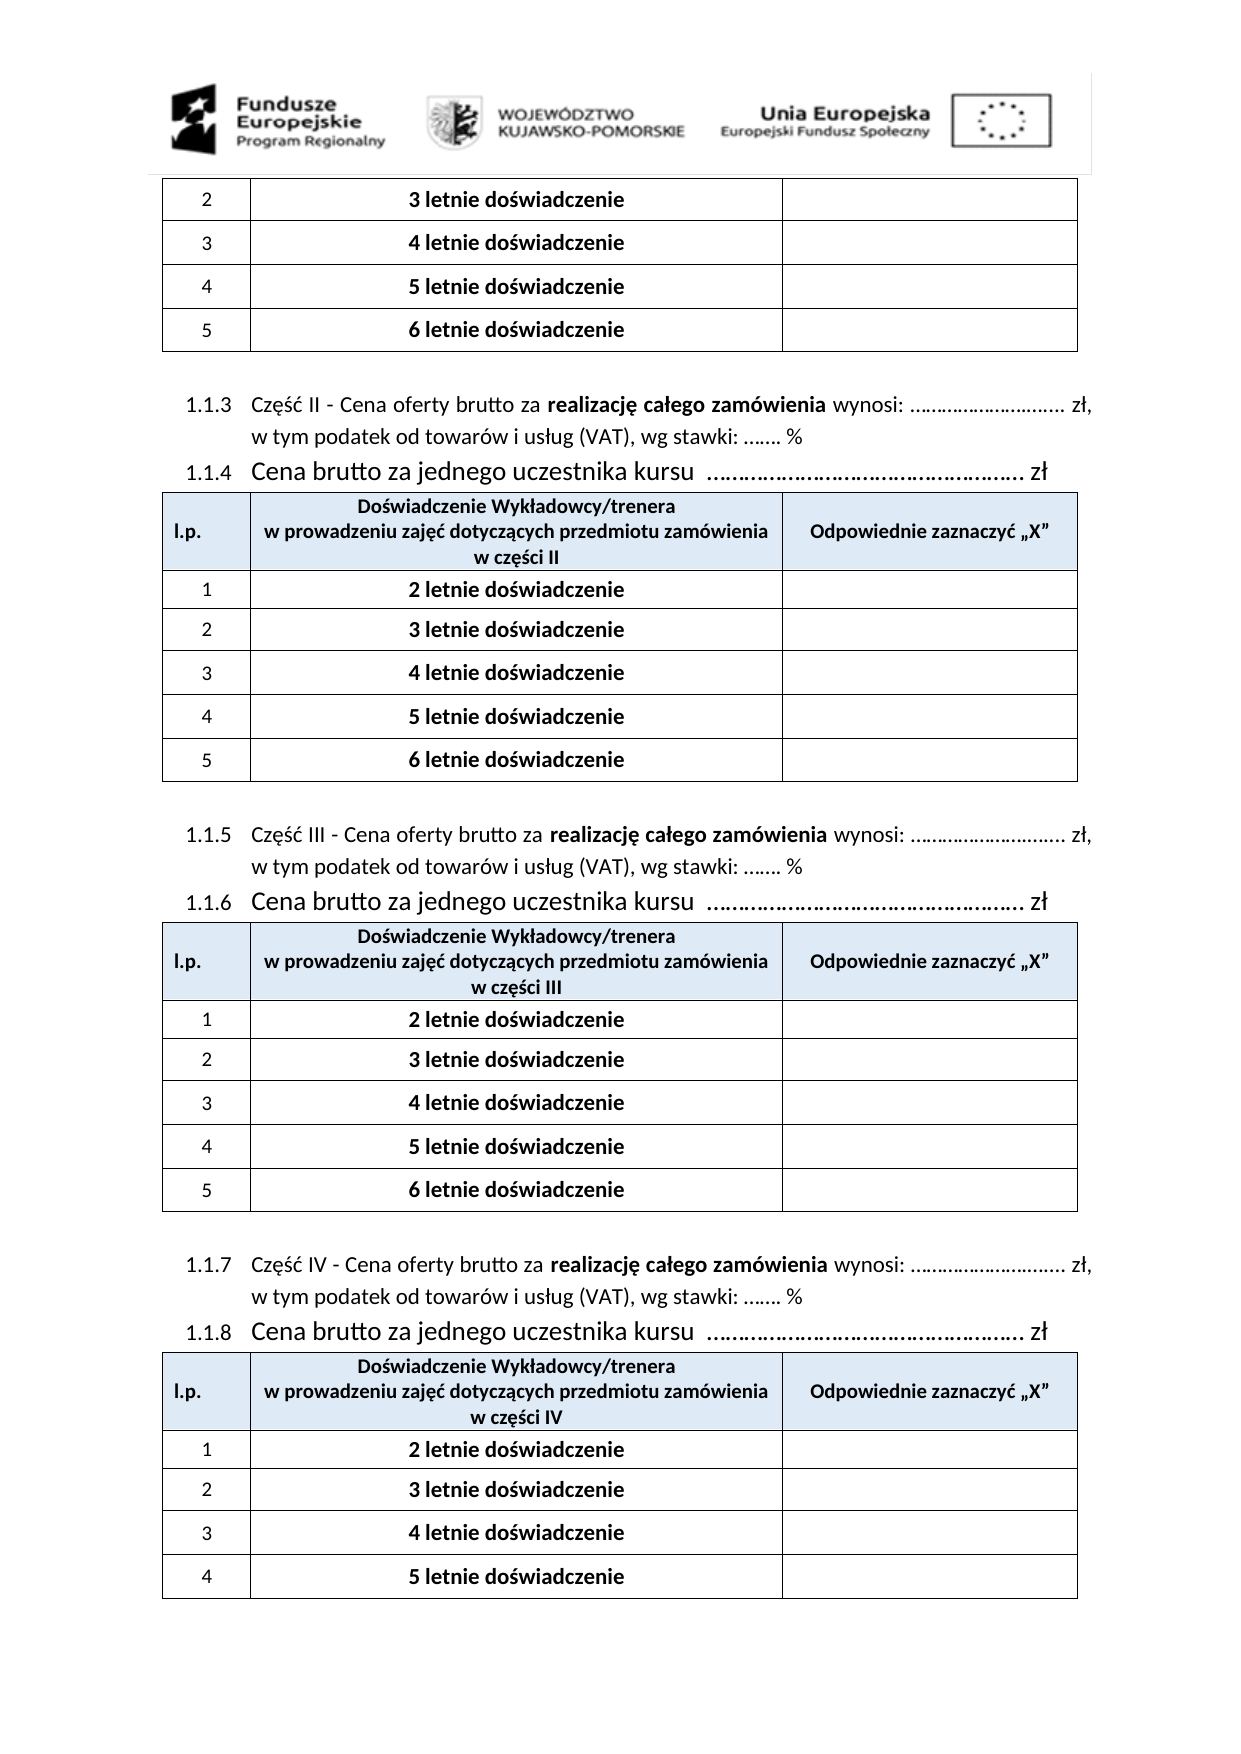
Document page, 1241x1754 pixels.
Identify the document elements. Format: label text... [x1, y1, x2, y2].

table_header Doświadczenie Wykładowcy/trenera w prowadzeniu zajęć dotyczących przedmiotu zamówienia w części II [251, 493, 782, 569]
table_cell 4 letnie doświadczenie [251, 1081, 782, 1124]
picture [147, 73, 1093, 178]
table_cell 5 letnie doświadczenie [251, 1125, 782, 1167]
table_cell 6 letnie doświadczenie [251, 1169, 782, 1211]
table_cell 3 letnie doświadczenie [251, 1469, 782, 1510]
table_cell 4 [163, 695, 250, 737]
table_cell [783, 651, 1077, 694]
table_cell 4 [163, 265, 250, 307]
list Cena brutto za jednego uczestnika kursu …………………………………………… zł [185, 884, 1093, 917]
table_cell 3 [163, 1511, 250, 1554]
list Cena brutto za jednego uczestnika kursu …………………………………………… zł [185, 454, 1093, 487]
table_cell 5 [163, 309, 250, 351]
table_header Odpowiednie zaznaczyć „X” [783, 1353, 1077, 1429]
table_cell [783, 1125, 1077, 1167]
table_cell 2 [163, 1469, 250, 1510]
table_cell [783, 221, 1077, 264]
table_cell 4 letnie doświadczenie [251, 1511, 782, 1554]
table_cell [783, 695, 1077, 737]
table_cell [783, 1081, 1077, 1124]
table_cell 2 [163, 179, 250, 220]
table_header Odpowiednie zaznaczyć „X” [783, 923, 1077, 999]
table_cell 6 letnie doświadczenie [251, 309, 782, 351]
table_cell 1 [163, 1431, 250, 1467]
table_cell 5 letnie doświadczenie [251, 1555, 782, 1597]
list Część III - Cena oferty brutto za realizację całego zamówienia wynosi: ………………….….... zł, w tym podatek od towarów i usług (VAT), wg stawki: ……. % [185, 820, 1093, 880]
table_cell 4 letnie doświadczenie [251, 221, 782, 264]
table_cell 4 [163, 1555, 250, 1597]
table_header l.p. [163, 1353, 250, 1429]
table_cell 2 [163, 1039, 250, 1080]
table_cell 3 letnie doświadczenie [251, 609, 782, 650]
table_cell 2 [163, 609, 250, 650]
table_cell [783, 739, 1077, 781]
list Cena brutto za jednego uczestnika kursu …………………………………………… zł [185, 1314, 1093, 1347]
table_cell 2 letnie doświadczenie [251, 1431, 782, 1467]
table_cell [783, 265, 1077, 307]
table_cell 3 letnie doświadczenie [251, 179, 782, 220]
table_cell 5 [163, 739, 250, 781]
table_cell 1 [163, 571, 250, 607]
table_cell [783, 1511, 1077, 1554]
table_cell [783, 571, 1077, 607]
table_header Odpowiednie zaznaczyć „X” [783, 493, 1077, 569]
table_cell [783, 1169, 1077, 1211]
table_cell [783, 1431, 1077, 1467]
table_cell 1 [163, 1001, 250, 1037]
table_cell 5 letnie doświadczenie [251, 265, 782, 307]
table_header l.p. [163, 923, 250, 999]
table_cell 3 [163, 651, 250, 694]
table_cell [783, 179, 1077, 220]
table_cell 5 letnie doświadczenie [251, 695, 782, 737]
table_header Doświadczenie Wykładowcy/trenera w prowadzeniu zajęć dotyczących przedmiotu zamówienia w części III [251, 923, 782, 999]
table_cell [783, 1555, 1077, 1597]
table_header l.p. [163, 493, 250, 569]
table_cell [783, 1469, 1077, 1510]
table_cell 2 letnie doświadczenie [251, 1001, 782, 1037]
table_cell 6 letnie doświadczenie [251, 739, 782, 781]
table_cell [783, 1001, 1077, 1037]
table_cell 3 [163, 221, 250, 264]
table_cell 4 [163, 1125, 250, 1167]
table_cell 2 letnie doświadczenie [251, 571, 782, 607]
table_cell 5 [163, 1169, 250, 1211]
table_cell 4 letnie doświadczenie [251, 651, 782, 694]
table_cell 3 letnie doświadczenie [251, 1039, 782, 1080]
table_header Doświadczenie Wykładowcy/trenera w prowadzeniu zajęć dotyczących przedmiotu zamówienia w części IV [251, 1353, 782, 1429]
table_cell 3 [163, 1081, 250, 1124]
table_cell [783, 309, 1077, 351]
list Część IV - Cena oferty brutto za realizację całego zamówienia wynosi: ………………….….... zł, w tym podatek od towarów i usług (VAT), wg stawki: ……. % [185, 1250, 1093, 1310]
list Część II - Cena oferty brutto za realizację całego zamówienia wynosi: ………………….….... zł, w tym podatek od towarów i usług (VAT), wg stawki: ……. % [185, 390, 1093, 450]
table_cell [783, 609, 1077, 650]
table_cell [783, 1039, 1077, 1080]
